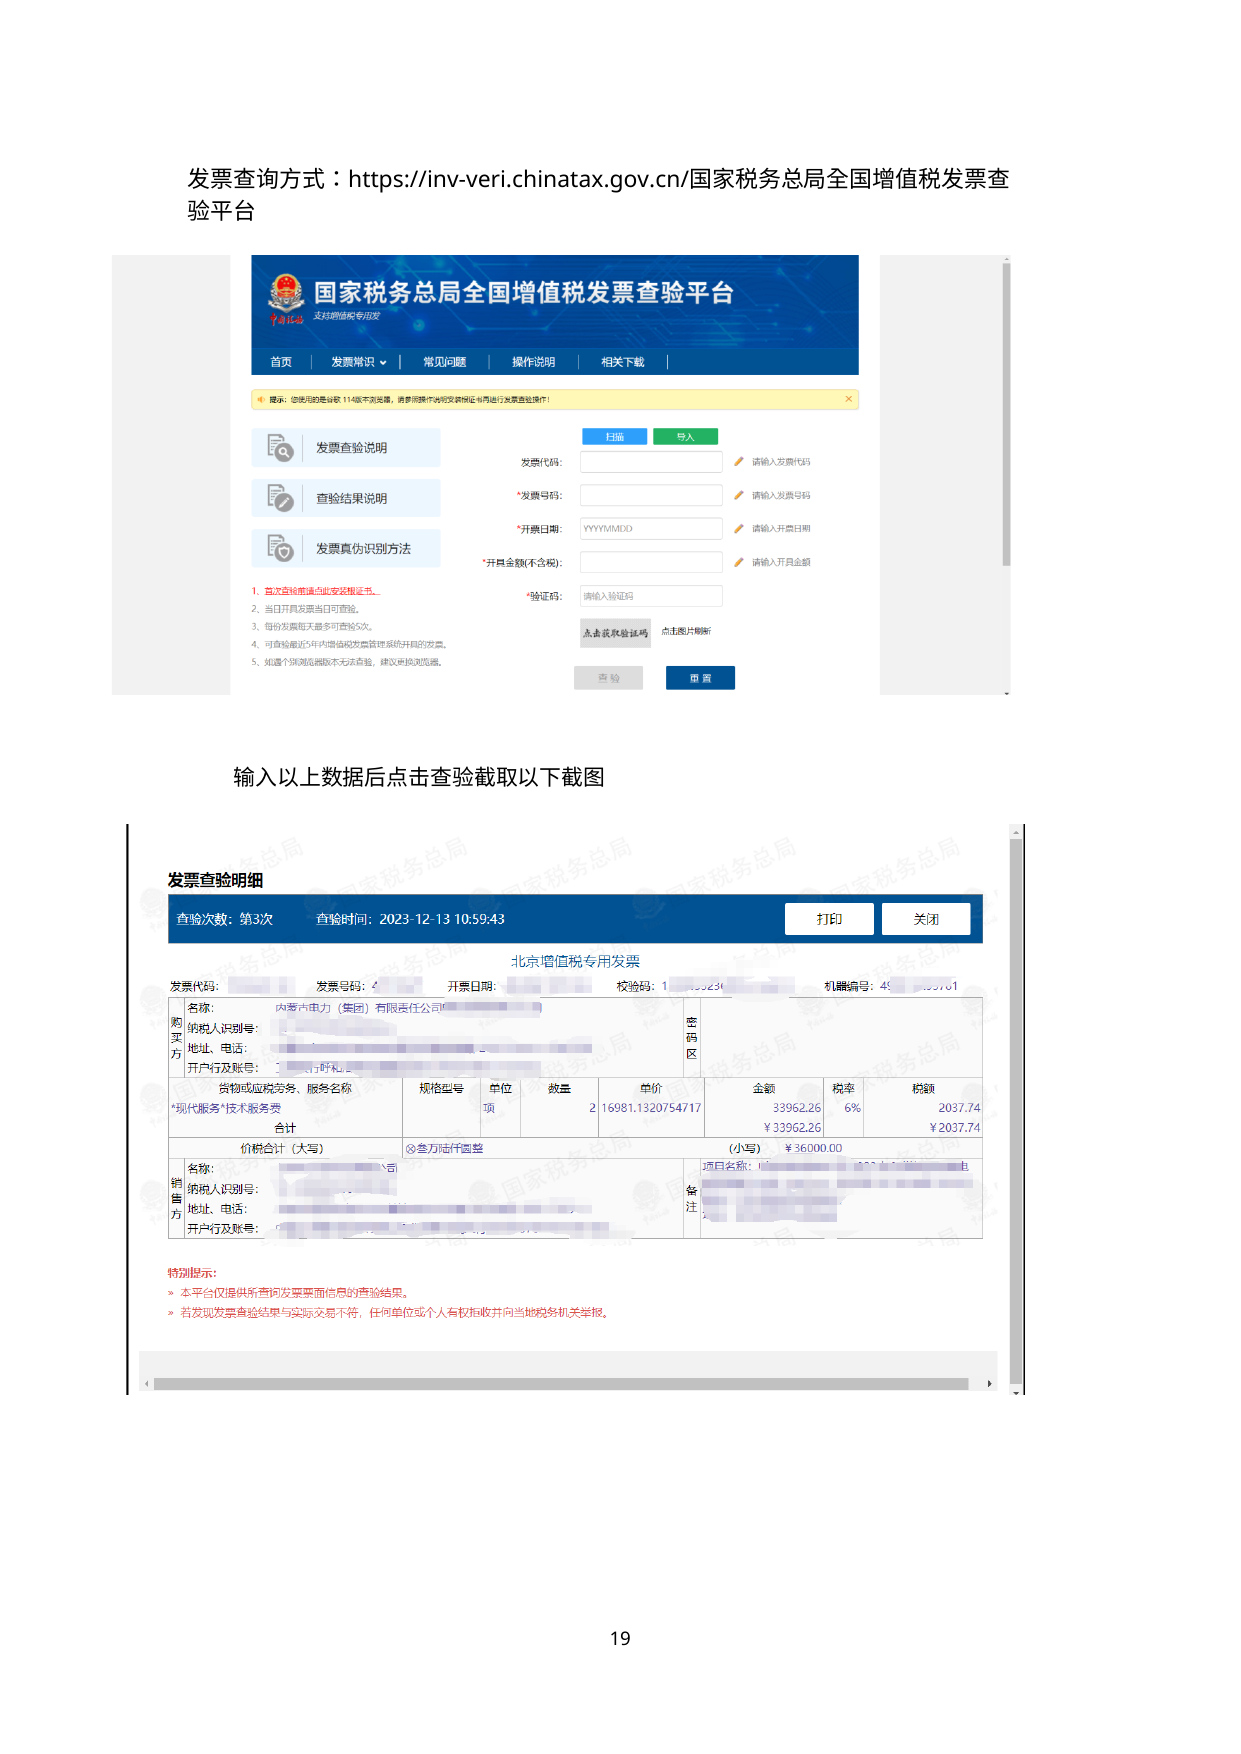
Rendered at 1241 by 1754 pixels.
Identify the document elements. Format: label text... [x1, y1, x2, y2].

picture [111, 255, 1011, 695]
picture [126, 824, 1025, 1395]
text 输入以上数据后点击查验截取以下截图 [233, 759, 1053, 792]
text 发票查询方式：https://inv-veri.chinatax.gov.cn/国家税务总局全国增值税发票查 [187, 162, 1053, 194]
text 验平台 [187, 194, 1053, 227]
